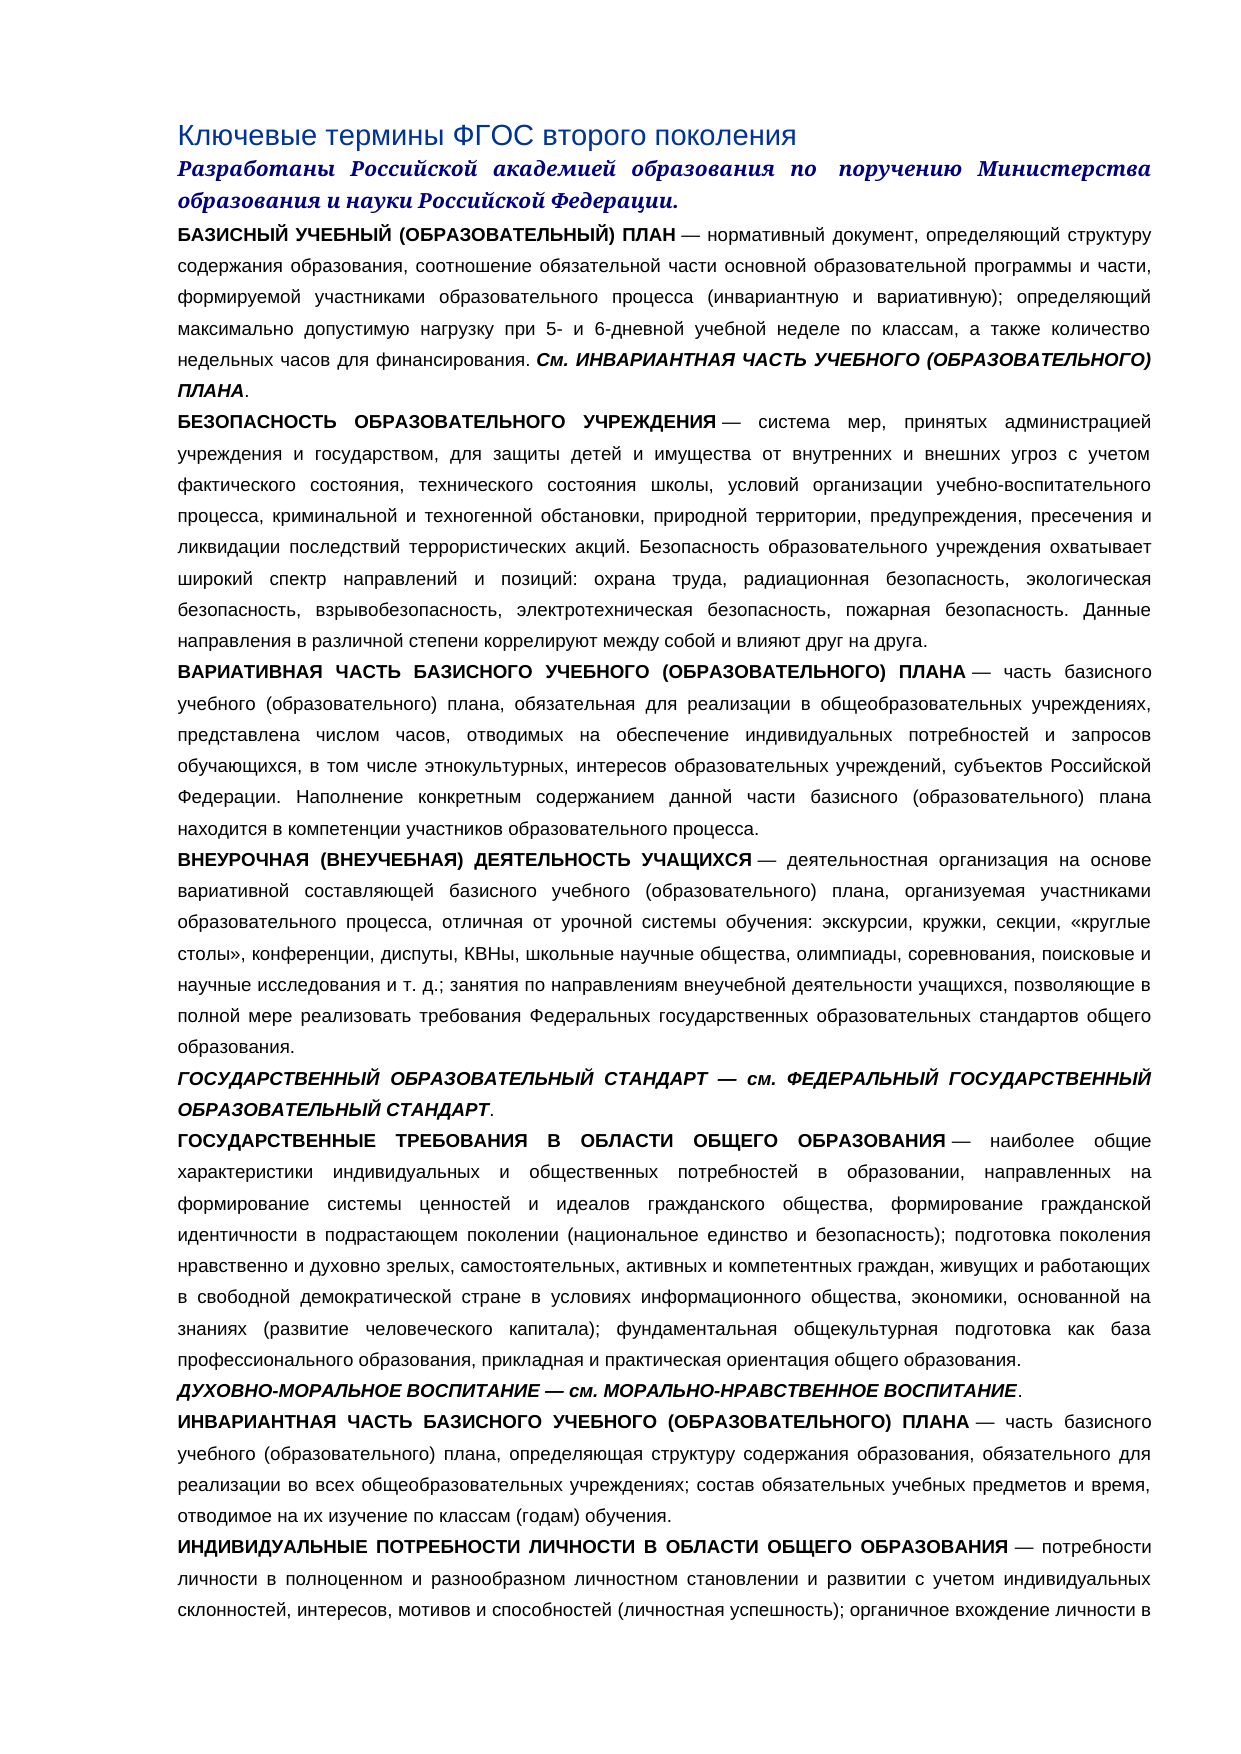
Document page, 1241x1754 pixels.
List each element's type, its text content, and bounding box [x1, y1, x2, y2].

text БЕЗОПАСНОСТЬ ОБРАЗОВАТЕЛЬНОГО УЧРЕЖДЕНИЯ — система мер, принятых администрацией учреждения и государством, для защиты детей и имущества от внутренних и внешних угроз с учетом фактического состояния, технического состояния школы, условий организации учебно-воспитательного процесса, криминальной и техногенной обстановки, природной территории, предупреждения, пресечения и ликвидации последствий террористических акций. Безопасность образовательного учреждения охватывает широкий спектр направлений и позиций: охрана труда, радиационная безопасность, экологическая безопасность, взрывобезопасность, электротехническая безопасность, пожарная безопасность. Данные направления в различной степени коррелируют между собой и влияют друг на друга. [177, 402, 1152, 652]
text Разработаны Российской академией образования по поручению Министерства образования и науки Российской Федерации. [177, 152, 1152, 214]
text ИНВАРИАНТНАЯ ЧАСТЬ БАЗИСНОГО УЧЕБНОГО (ОБРАЗОВАТЕЛЬНОГО) ПЛАНА — часть базисного учебного (образовательного) плана, определяющая структуру содержания образования, обязательного для реализации во всех общеобразовательных учреждениях; состав обязательных учебных предметов и время, отводимое на их изучение по классам (годам) обучения. [177, 1402, 1152, 1527]
text БАЗИСНЫЙ УЧЕБНЫЙ (ОБРАЗОВАТЕЛЬНЫЙ) ПЛАН — нормативный документ, определяющий структуру содержания образования, соотношение обязательной части основной образовательной программы и части, формируемой участниками образовательного процесса (инвариантную и вариативную); определяющий максимально допустимую нагрузку при 5- и 6-дневной учебной неделе по классам, а также количество недельных часов для финансирования. См. ИНВАРИАНТНАЯ ЧАСТЬ УЧЕБНОГО (ОБРАЗОВАТЕЛЬНОГО) ПЛАНА. [177, 214, 1152, 402]
text ВНЕУРОЧНАЯ (ВНЕУЧЕБНАЯ) ДЕЯТЕЛЬНОСТЬ УЧАЩИХСЯ — деятельностная организация на основе вариативной составляющей базисного учебного (образовательного) плана, организуемая участниками образовательного процесса, отличная от урочной системы обучения: экскурсии, кружки, секции, «круглые столы», конференции, диспуты, КВНы, школьные научные общества, олимпиады, соревнования, поисковые и научные исследования и т. д.; занятия по направлениям внеучебной деятельности учащихся, позволяющие в полной мере реализовать требования Федеральных государственных образовательных стандартов общего образования. [177, 839, 1152, 1058]
text ГОСУДАРСТВЕННЫЙ ОБРАЗОВАТЕЛЬНЫЙ СТАНДАРТ — см. ФЕДЕРАЛЬНЫЙ ГОСУДАРСТВЕННЫЙ ОБРАЗОВАТЕЛЬНЫЙ СТАНДАРТ. [177, 1058, 1152, 1120]
text Ключевые термины ФГОС второго поколения [177, 118, 1152, 152]
text ВАРИАТИВНАЯ ЧАСТЬ БАЗИСНОГО УЧЕБНОГО (ОБРАЗОВАТЕЛЬНОГО) ПЛАНА — часть базисного учебного (образовательного) плана, обязательная для реализации в общеобразовательных учреждениях, представлена числом часов, отводимых на обеспечение индивидуальных потребностей и запросов обучающихся, в том числе этнокультурных, интересов образовательных учреждений, субъектов Российской Федерации. Наполнение конкретным содержанием данной части базисного (образовательного) плана находится в компетенции участников образовательного процесса. [177, 652, 1152, 839]
text ДУХОВНО-МОРАЛЬНОЕ ВОСПИТАНИЕ — см. МОРАЛЬНО-НРАВСТВЕННОЕ ВОСПИТАНИЕ. [177, 1370, 1152, 1402]
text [177, 1527, 1152, 1620]
text ГОСУДАРСТВЕННЫЕ ТРЕБОВАНИЯ В ОБЛАСТИ ОБЩЕГО ОБРАЗОВАНИЯ — наиболее общие характеристики индивидуальных и общественных потребностей в образовании, направленных на формирование системы ценностей и идеалов гражданского общества, формирование гражданской идентичности в подрастающем поколении (национальное единство и безопасность); подготовка поколения нравственно и духовно зрелых, самостоятельных, активных и компетентных граждан, живущих и работающих в свободной демократической стране в условиях информационного общества, экономики, основанной на знаниях (развитие человеческого капитала); фундаментальная общекультурная подготовка как база профессионального образования, прикладная и практическая ориентация общего образования. [177, 1120, 1152, 1370]
